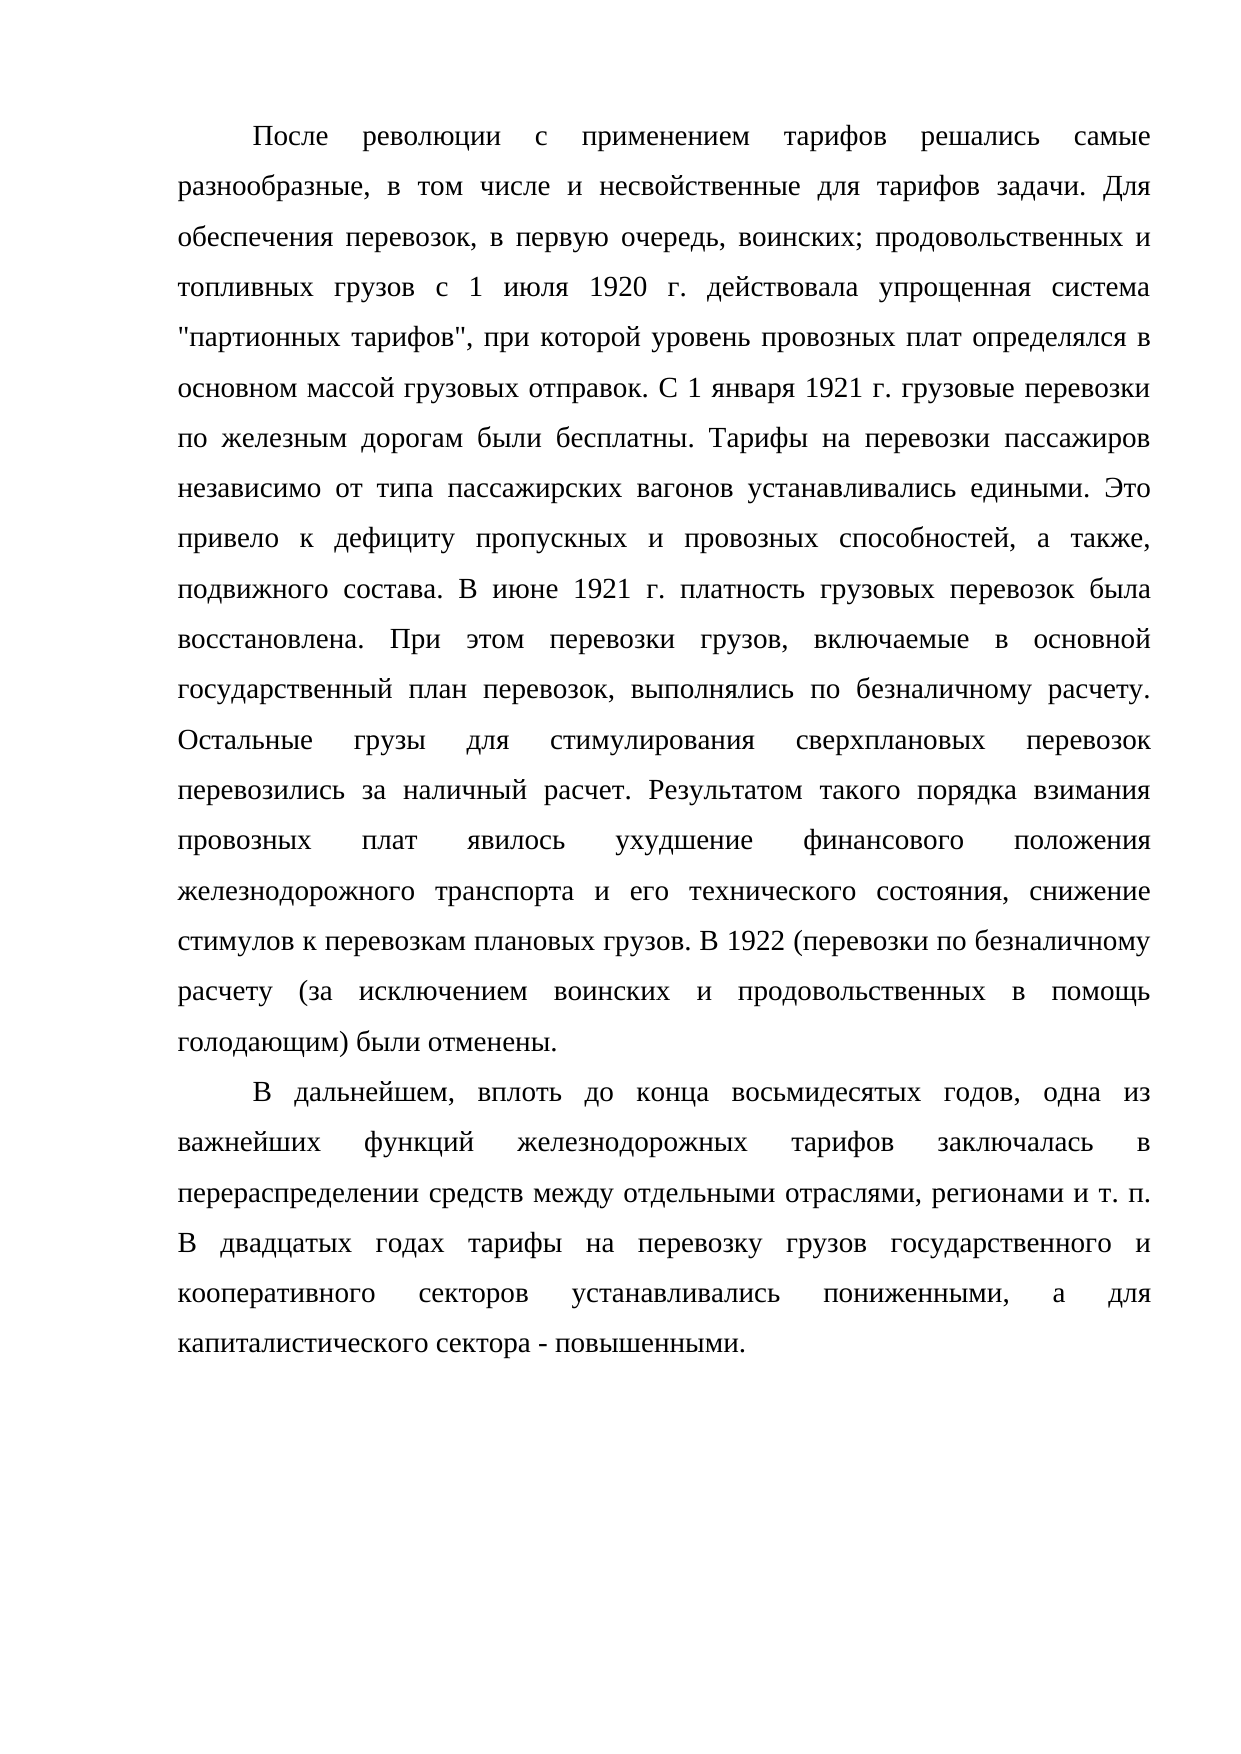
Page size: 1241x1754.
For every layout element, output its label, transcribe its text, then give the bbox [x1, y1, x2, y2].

text После революции с применением тарифов решались самые разнообразные, в том числе и несвойственные для тарифов задачи. Для обеспечения перевозок, в первую очередь, воинских; продовольственных и топливных грузов с 1 июля . действовала упрощенная система "партионных тарифов", при которой уровень провозных плат определялся в основном массой грузовых отправок. С 1 января . грузовые перевозки по железным дорогам были бесплатны. Тарифы на перевозки пассажиров независимо от типа пассажирских вагонов устанавливались едиными. Это привело к дефициту пропускных и провозных способностей, а также, подвижного состава. В июне . платность грузовых перевозок была восстановлена. При этом перевозки грузов, включаемые в основной государственный план перевозок, выполнялись по безналичному расчету. Остальные грузы для стимулирования сверхплановых перевозок перевозились за наличный расчет. Результатом такого порядка взимания провозных плат явилось ухудшение финансового положения железнодорожного транспорта и его технического состояния, снижение стимулов к перевозкам плановых грузов. В 1922 (перевозки по безналичному расчету (за исключением воинских и продовольственных в помощь голодающим) были отменены. [177, 118, 1152, 1057]
text В дальнейшем, вплоть до конца восьмидесятых годов, одна из важнейших функций железнодорожных тарифов заключалась в перераспределении средств между отдельными отраслями, регионами и т. п. В двадцатых годах тарифы на перевозку грузов государственного и кооперативного секторов устанавливались пониженными, а для капиталистического сектора - повышенными. [177, 1074, 1152, 1359]
